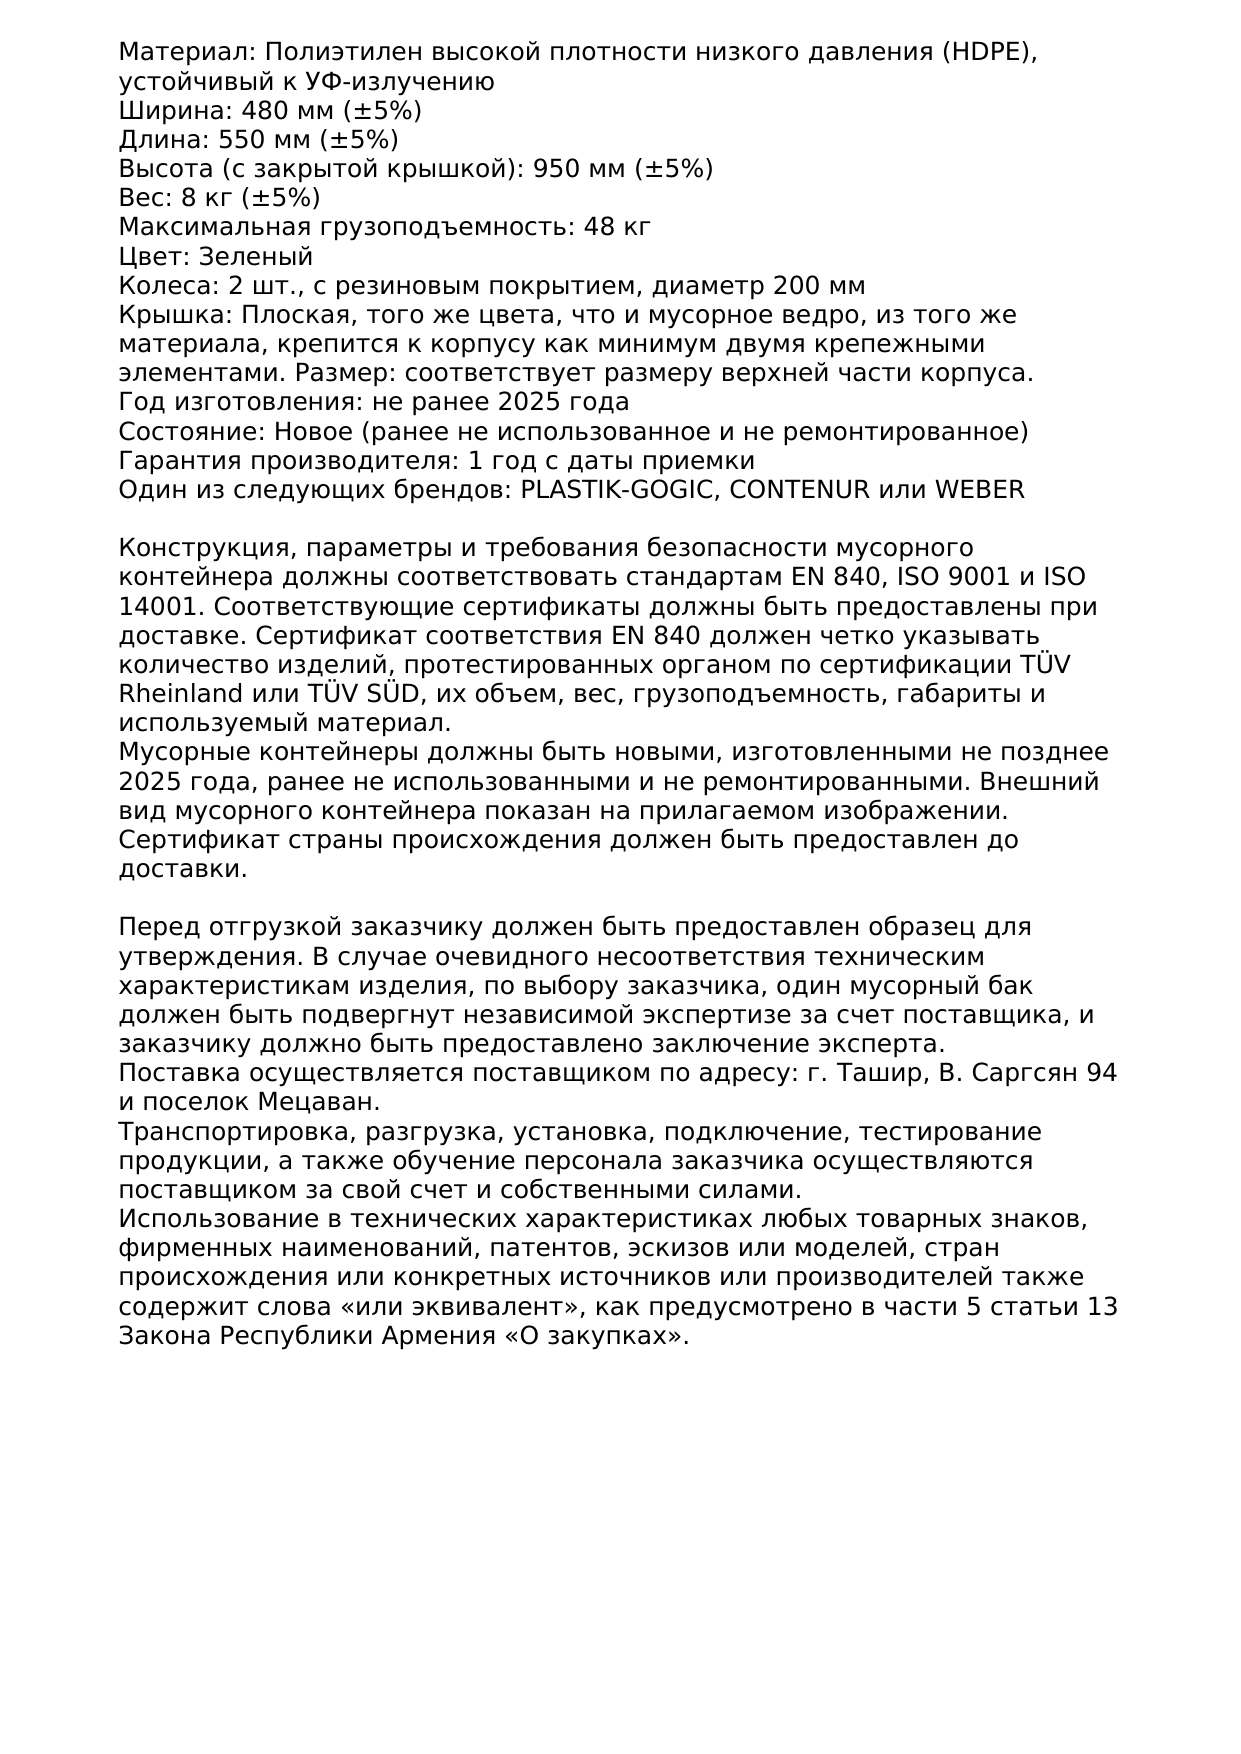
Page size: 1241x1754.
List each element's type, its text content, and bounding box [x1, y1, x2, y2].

text Крышка: Плоская, того же цвета, что и мусорное ведро, из того же материала, крепится к корпусу как минимум двумя крепежными элементами. Размер: соответствует размеру верхней части корпуса. [118, 300, 1137, 387]
text Год изготовления: не ранее 2025 года [118, 387, 1137, 417]
text Сертификат страны происхождения должен быть предоставлен до доставки. [118, 825, 1137, 883]
text Длина: 550 мм (±5%) [118, 125, 1137, 154]
text Перед отгрузкой заказчику должен быть предоставлен образец для утверждения. В случае очевидного несоответствия техническим характеристикам изделия, по выбору заказчика, один мусорный бак должен быть подвергнут независимой экспертизе за счет поставщика, и заказчику должно быть предоставлено заключение эксперта. [118, 912, 1137, 1058]
text Поставка осуществляется поставщиком по адресу: г. Ташир, В. Саргсян 94 и поселок Мецаван. [118, 1058, 1137, 1117]
text Мусорные контейнеры должны быть новыми, изготовленными не позднее 2025 года, ранее не использованными и не ремонтированными. Внешний вид мусорного контейнера показан на прилагаемом изображении. [118, 737, 1137, 825]
text Максимальная грузоподъемность: 48 кг [118, 212, 1137, 242]
text Вес: 8 кг (±5%) [118, 183, 1137, 212]
text Колеса: 2 шт., с резиновым покрытием, диаметр 200 мм [118, 271, 1137, 300]
text Высота (с закрытой крышкой): 950 мм (±5%) [118, 154, 1137, 183]
text Ширина: 480 мм (±5%) [118, 96, 1137, 125]
text Конструкция, параметры и требования безопасности мусорного контейнера должны соответствовать стандартам EN 840, ISO 9001 и ISO 14001. Соответствующие сертификаты должны быть предоставлены при доставке. Сертификат соответствия EN 840 должен четко указывать количество изделий, протестированных органом по сертификации TÜV Rheinland или TÜV SÜD, их объем, вес, грузоподъемность, габариты и используемый материал. [118, 533, 1137, 737]
text Гарантия производителя: 1 год с даты приемки [118, 446, 1137, 475]
text Использование в технических характеристиках любых товарных знаков, фирменных наименований, патентов, эскизов или моделей, стран происхождения или конкретных источников или производителей также содержит слова «или эквивалент», как предусмотрено в части 5 статьи 13 Закона Республики Армения «О закупках». [118, 1204, 1137, 1350]
text Материал: Полиэтилен высокой плотности низкого давления (HDPE), устойчивый к УФ-излучению [118, 37, 1137, 96]
text Цвет: Зеленый [118, 242, 1137, 271]
text Транспортировка, разгрузка, установка, подключение, тестирование продукции, а также обучение персонала заказчика осуществляются поставщиком за свой счет и собственными силами. [118, 1117, 1137, 1204]
text Состояние: Новое (ранее не использованное и не ремонтированное) [118, 417, 1137, 446]
text Один из следующих брендов: PLASTIK-GOGIC, CONTENUR или WEBER [118, 475, 1137, 504]
